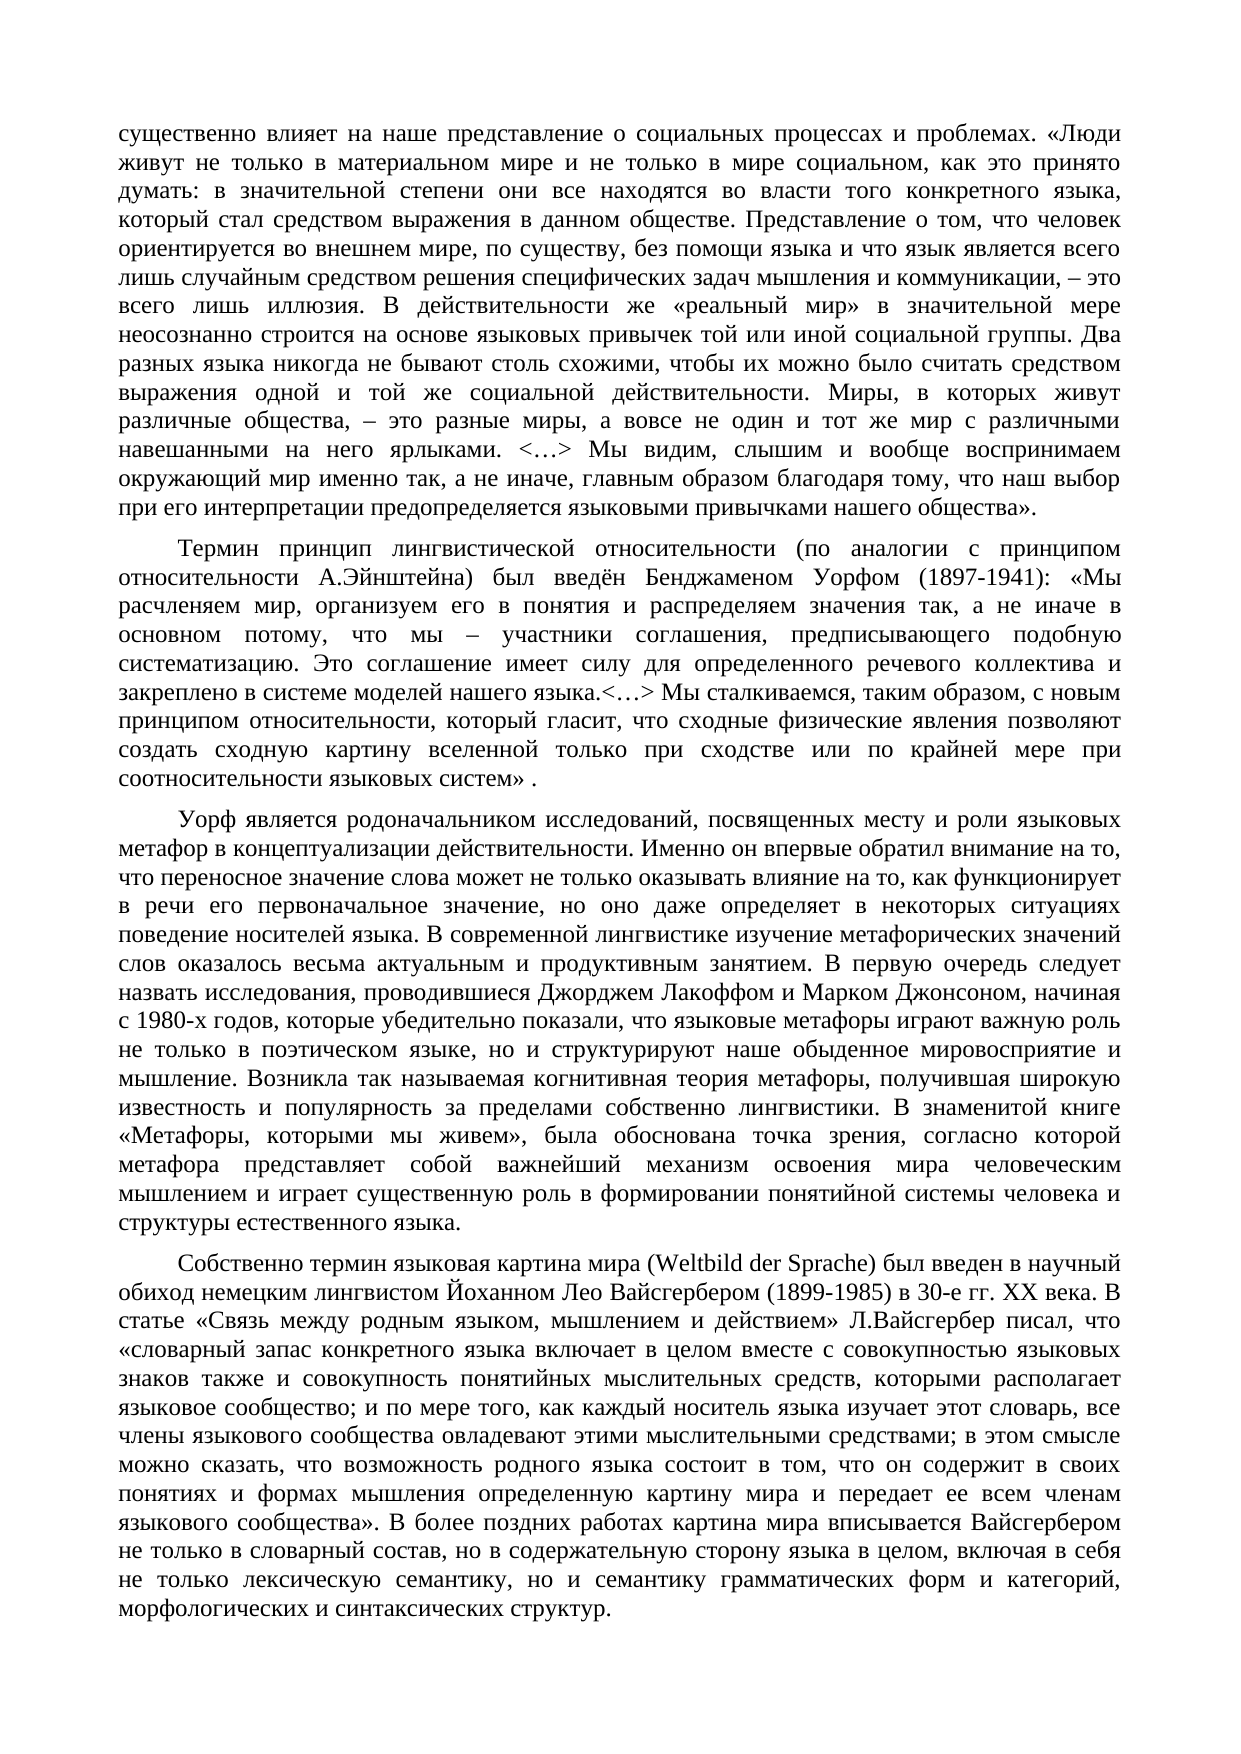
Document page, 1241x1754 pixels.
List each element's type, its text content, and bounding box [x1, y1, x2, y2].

text Собственно термин языковая картина мира (Weltbild der Sprache) был введен в научный обиход немецким лингвистом Йоханном Лео Вайсгербером (1899-1985) в 30-е гг. XX века. В статье «Связь между родным языком, мышлением и действием» Л.Вайсгербер писал, что «словарный запас конкретного языка включает в целом вместе с совокупностью языковых знаков также и совокупность понятийных мыслительных средств, которыми располагает языковое сообщество; и по мере того, как каждый носитель языка изучает этот словарь, все члены языкового сообщества овладевают этими мыслительными средствами; в этом смысле можно сказать, что возможность родного языка состоит в том, что он содержит в своих понятиях и формах мышления определенную картину мира и передает ее всем членам языкового сообщества». В более поздних работах картина мира вписывается Вайсгербером не только в словарный состав, но в содержательную сторону языка в целом, включая в себя не только лексическую семантику, но и семантику грамматических форм и категорий, морфологических и синтаксических структур. [118, 1248, 1122, 1622]
text Термин принцип лингвистической относительности (по аналогии с принципом относительности А.Эйнштейна) был введён Бенджаменом Уорфом (1897-1941): «Мы расчленяем мир, организуем его в понятия и распределяем значения так, а не иначе в основном потому, что мы – участники соглашения, предписывающего подобную систематизацию. Это соглашение имеет силу для определенного речевого коллектива и закреплено в системе моделей нашего языка.<…> Мы сталкиваемся, таким образом, с новым принципом относительности, который гласит, что сходные физические явления позволяют создать сходную картину вселенной только при сходстве или по крайней мере при соотносительности языковых систем» . [118, 533, 1122, 792]
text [118, 118, 1122, 521]
text Уорф является родоначальником исследований, посвященных месту и роли языковых метафор в концептуализации действительности. Именно он впервые обратил внимание на то, что переносное значение слова может не только оказывать влияние на то, как функционирует в речи его первоначальное значение, но оно даже определяет в некоторых ситуациях поведение носителей языка. В современной лингвистике изучение метафорических значений слов оказалось весьма актуальным и продуктивным занятием. В первую очередь следует назвать исследования, проводившиеся Джорджем Лакоффом и Марком Джонсоном, начиная с 1980-х годов, которые убедительно показали, что языковые метафоры играют важную роль не только в поэтическом языке, но и структурируют наше обыденное мировосприятие и мышление. Возникла так называемая когнитивная теория метафоры, получившая широкую известность и популярность за пределами собственно лингвистики. В знаменитой книге «Метафоры, которыми мы живем», была обоснована точка зрения, согласно которой метафора представляет собой важнейший механизм освоения мира человеческим мышлением и играет существенную роль в формировании понятийной системы человека и структуры естественного языка. [118, 804, 1122, 1236]
